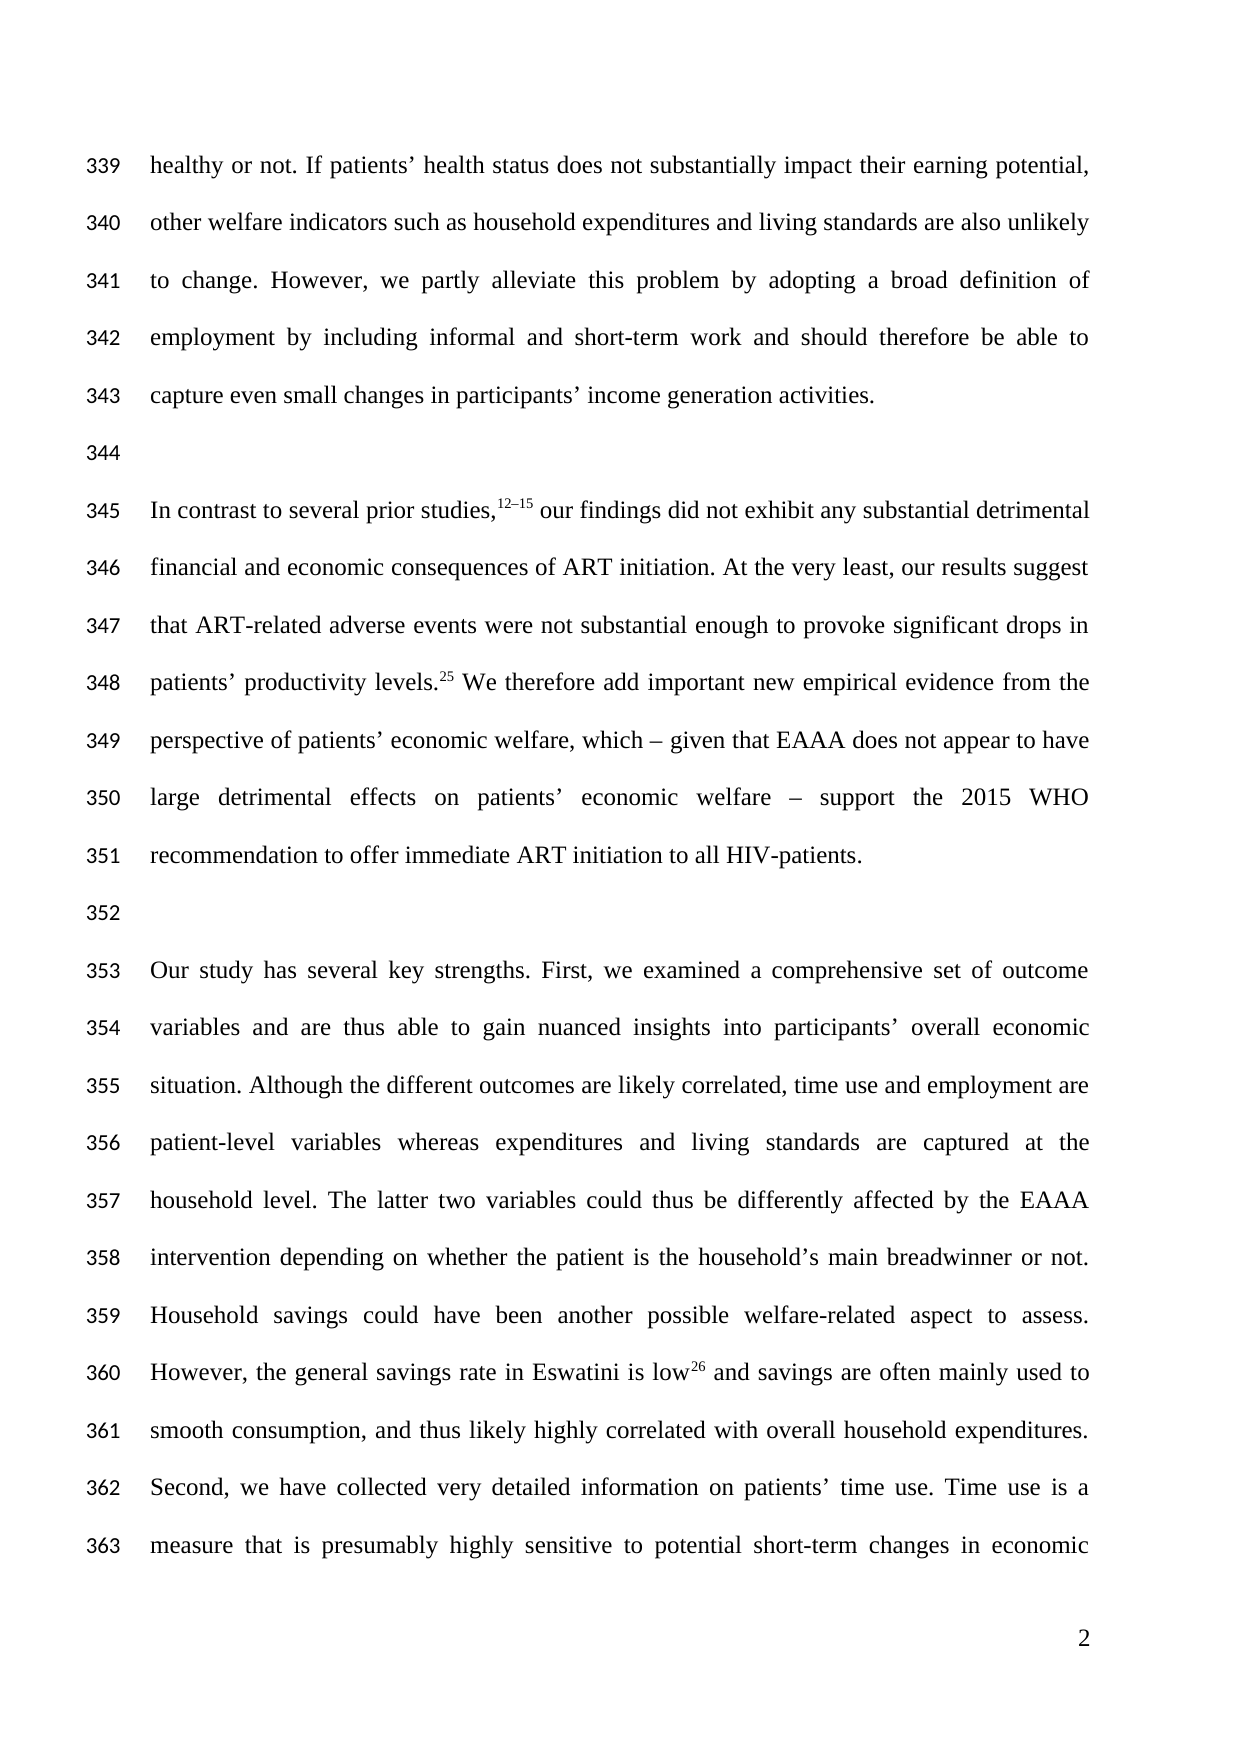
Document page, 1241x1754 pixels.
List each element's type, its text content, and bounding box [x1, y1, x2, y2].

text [150, 150, 1090, 409]
text In contrast to several prior studies,12–15 our findings did not exhibit any substantial detrimental financial and economic consequences of ART initiation. At the very least, our results suggest that ART-related adverse events were not substantial enough to provoke significant drops in patients’ productivity levels.25 We therefore add important new empirical evidence from the perspective of patients’ economic welfare, which – given that EAAA does not appear to have large detrimental effects on patients’ economic welfare – support the 2015 WHO recommendation to offer immediate ART initiation to all HIV-patients. [150, 495, 1090, 869]
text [150, 955, 1090, 1559]
